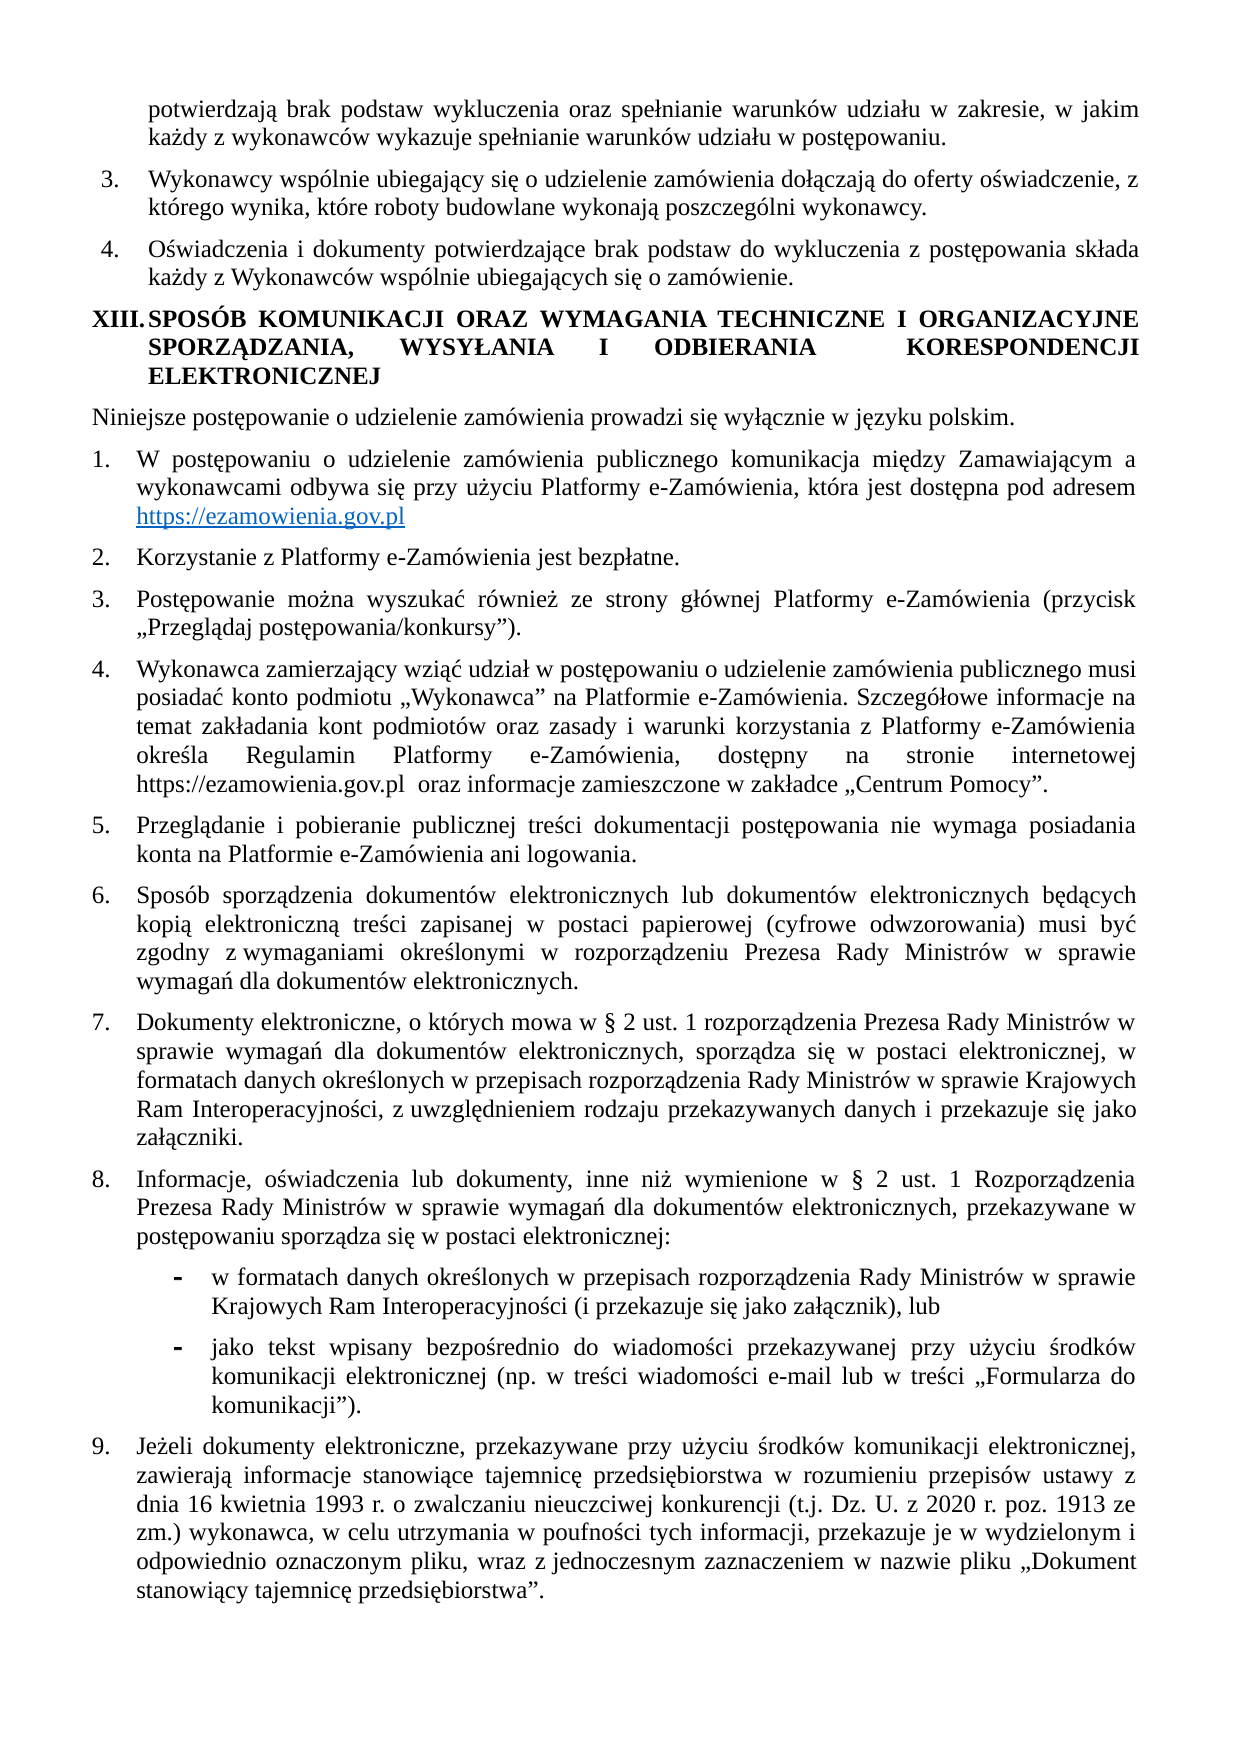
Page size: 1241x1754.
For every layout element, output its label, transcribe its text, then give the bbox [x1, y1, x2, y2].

list jako tekst wpisany bezpośrednio do wiadomości przekazywanej przy użyciu środków komunikacji elektronicznej (np. w treści wiadomości e-mail lub w treści „Formularza do komunikacji”). [173, 1332, 1137, 1419]
list Przeglądanie i pobieranie publicznej treści dokumentacji postępowania nie wymaga posiadania konta na Platformie e-Zamówienia ani logowania. [92, 810, 1137, 867]
list Postępowanie można wyszukać również ze strony głównej Platformy e-Zamówienia (przycisk „Przeglądaj postępowania/konkursy”). [92, 584, 1137, 641]
list Dokumenty elektroniczne, o których mowa w § 2 ust. 1 rozporządzenia Prezesa Rady Ministrów w sprawie wymagań dla dokumentów elektronicznych, sporządza się w postaci elektronicznej, w formatach danych określonych w przepisach rozporządzenia Rady Ministrów w sprawie Krajowych Ram Interoperacyjności, z uwzględnieniem rodzaju przekazywanych danych i przekazuje się jako załączniki. [92, 1007, 1137, 1151]
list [101, 94, 1140, 151]
list Jeżeli dokumenty elektroniczne, przekazywane przy użyciu środków komunikacji elektronicznej, zawierają informacje stanowiące tajemnicę przedsiębiorstwa w rozumieniu przepisów ustawy z dnia 16 kwietnia 1993 r. o zwalczaniu nieuczciwej konkurencji (t.j. Dz. U. z 2020 r. poz. 1913 ze zm.) wykonawca, w celu utrzymania w poufności tych informacji, przekazuje je w wydzielonym i odpowiednio oznaczonym pliku, wraz z jednoczesnym zaznaczeniem w nazwie pliku „Dokument stanowiący tajemnicę przedsiębiorstwa”. [92, 1431, 1137, 1604]
list SPOSÓB KOMUNIKACJI ORAZ WYMAGANIA TECHNICZNE I ORGANIZACYJNE SPORZĄDZANIA, WYSYŁANIA I ODBIERANIA KORESPONDENCJI ELEKTRONICZNEJ [92, 304, 1140, 390]
list Wykonawca zamierzający wziąć udział w postępowaniu o udzielenie zamówienia publicznego musi posiadać konto podmiotu „Wykonawca” na Platformie e-Zamówienia. Szczegółowe informacje na temat zakładania kont podmiotów oraz zasady i warunki korzystania z Platformy e-Zamówienia określa Regulamin Platformy e-Zamówienia, dostępny na stronie internetowej https://ezamowienia.gov.pl oraz informacje zamieszczone w zakładce „Centrum Pomocy”. [92, 654, 1137, 797]
list Informacje, oświadczenia lub dokumenty, inne niż wymienione w § 2 ust. 1 Rozporządzenia Prezesa Rady Ministrów w sprawie wymagań dla dokumentów elektronicznych, przekazywane w postępowaniu sporządza się w postaci elektronicznej: [92, 1164, 1137, 1250]
list Korzystanie z Platformy e-Zamówienia jest bezpłatne. [92, 542, 1137, 571]
list Oświadczenia i dokumenty potwierdzające brak podstaw do wykluczenia z postępowania składa każdy z Wykonawców wspólnie ubiegających się o zamówienie. [101, 234, 1140, 291]
list Sposób sporządzenia dokumentów elektronicznych lub dokumentów elektronicznych będących kopią elektroniczną treści zapisanej w postaci papierowej (cyfrowe odwzorowania) musi być zgodny z wymaganiami określonymi w rozporządzeniu Prezesa Rady Ministrów w sprawie wymagań dla dokumentów elektronicznych. [92, 880, 1137, 995]
list W postępowaniu o udzielenie zamówienia publicznego komunikacja między Zamawiającym a wykonawcami odbywa się przy użyciu Platformy e-Zamówienia, która jest dostępna pod adresem https://ezamowienia.gov.pl [92, 444, 1137, 530]
list Wykonawcy wspólnie ubiegający się o udzielenie zamówienia dołączają do oferty oświadczenie, z którego wynika, które roboty budowlane wykonają poszczególni wykonawcy. [101, 164, 1140, 221]
text Niniejsze postępowanie o udzielenie zamówienia prowadzi się wyłącznie w języku polskim. [92, 402, 1140, 431]
list w formatach danych określonych w przepisach rozporządzenia Rady Ministrów w sprawie Krajowych Ram Interoperacyjności (i przekazuje się jako załącznik), lub [173, 1262, 1137, 1320]
